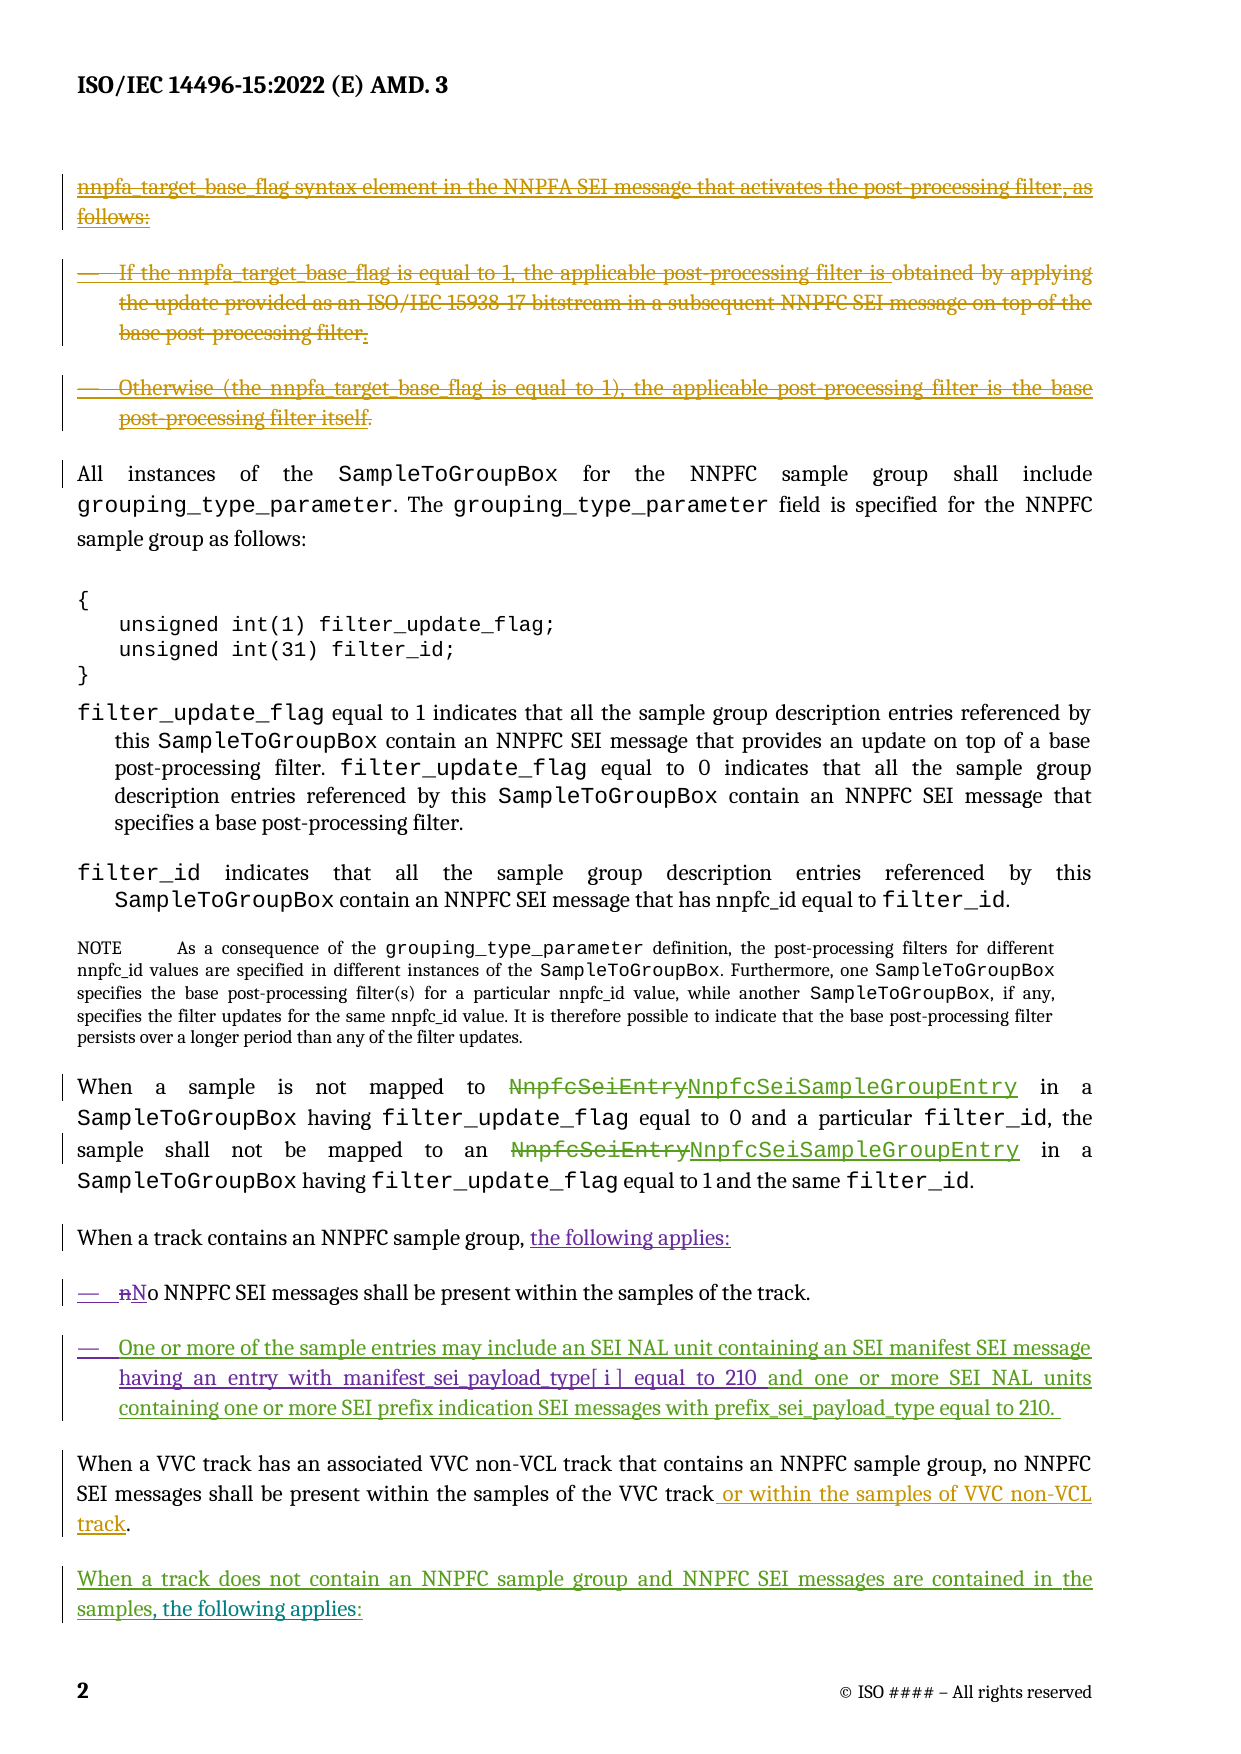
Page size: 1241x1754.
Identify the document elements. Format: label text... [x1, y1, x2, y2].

text filter_update_flag equal to 1 indicates that all the sample group description entries referenced by this SampleToGroupBox contain an NNPFC SEI message that provides an update on top of a base post-processing filter. filter_update_flag equal to 0 indicates that all the sample group description entries referenced by this SampleToGroupBox contain an NNPFC SEI message that specifies a base post-processing filter. [77, 700, 1092, 837]
text When a track contains an NNPFC sample group, [77, 1224, 1092, 1251]
text NOTE As a consequence of the grouping_type_parameter definition, the post-processing filters for different nnpfc_id values are specified in different instances of the SampleToGroupBox. Furthermore, one SampleToGroupBox specifies the base post-processing filter(s) for a particular nnpfc_id value, while another SampleToGroupBox, if any, specifies the filter updates for the same nnpfc_id value. It is therefore possible to indicate that the base post-processing filter persists over a longer period than any of the filter updates. [77, 937, 1055, 1049]
text filter_id indicates that all the sample group description entries referenced by this SampleToGroupBox contain an NNPFC SEI message that has nnpfc_id equal to filter_id. [77, 859, 1092, 914]
text All instances of the SampleToGroupBox for the NNPFC sample group shall include grouping_type_parameter. The grouping_type_parameter field is specified for the NNPFC sample group as follows: [77, 460, 1092, 552]
text When a VVC track has an associated VVC non-VCL track that contains an NNPFC sample group, no NNPFC SEI messages shall be present within the samples of the VVC track. [77, 1450, 1092, 1537]
text o NNPFC SEI messages shall be present within the samples of the track. [77, 1279, 1092, 1306]
text When a sample is not mapped to in a SampleToGroupBox having filter_update_flag equal to 0 and a particular filter_id, the sample shall not be mapped to an in a SampleToGroupBox having filter_update_flag equal to 1 and the same filter_id. [77, 1074, 1092, 1195]
text { unsigned int(1) filter_update_flag; unsigned int(31) filter_id; } [77, 588, 1092, 688]
